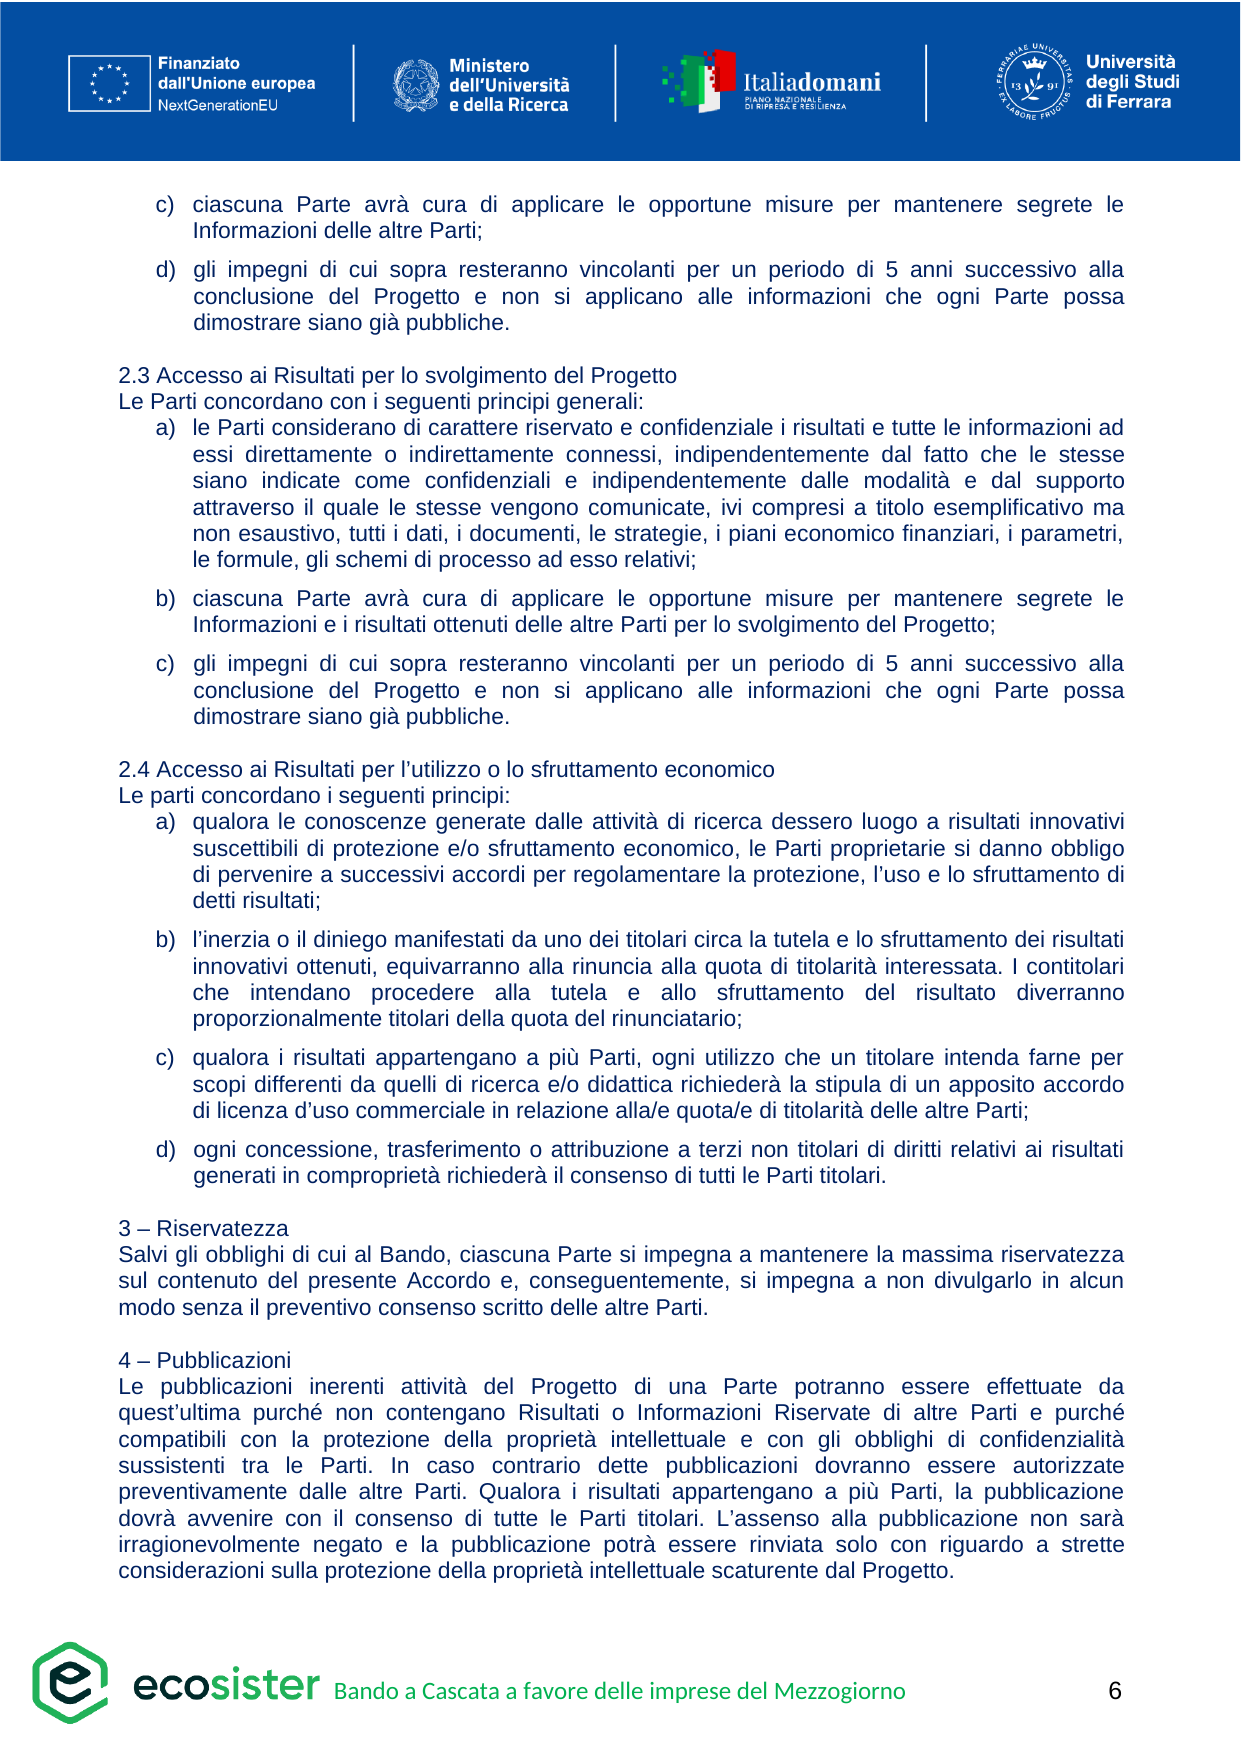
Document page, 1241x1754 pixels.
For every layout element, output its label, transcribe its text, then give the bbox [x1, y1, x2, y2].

text 4 – Pubblicazioni [118, 1347, 1126, 1373]
list ogni concessione, trasferimento o attribuzione a terzi non titolari di diritti relativi ai risultati generati in comproprietà richiederà il consenso di tutti le Parti titolari. [156, 1136, 1126, 1188]
text 2.4 Accesso ai Risultati per l’utilizzo o lo sfruttamento economico [118, 756, 1126, 782]
text 3 – Riservatezza [118, 1215, 1126, 1241]
list gli impegni di cui sopra resteranno vincolanti per un periodo di 5 anni successivo alla conclusione del Progetto e non si applicano alle informazioni che ogni Parte possa dimostrare siano già pubbliche. [156, 650, 1126, 729]
list qualora le conoscenze generate dalle attività di ricerca dessero luogo a risultati innovativi suscettibili di protezione e/o sfruttamento economico, le Parti proprietarie si danno obbligo di pervenire a successivi accordi per regolamentare la protezione, l’uso e lo sfruttamento di detti risultati; [155, 808, 1126, 914]
list gli impegni di cui sopra resteranno vincolanti per un periodo di 5 anni successivo alla conclusione del Progetto e non si applicano alle informazioni che ogni Parte possa dimostrare siano già pubbliche. [156, 256, 1126, 335]
picture [5, 1628, 345, 1737]
list le Parti considerano di carattere riservato e confidenziale i risultati e tutte le informazioni ad essi direttamente o indirettamente connessi, indipendentemente dal fatto che le stesse siano indicate come confidenziali e indipendentemente dalle modalità e dal supporto attraverso il quale le stesse vengono comunicate, ivi compresi a titolo esemplificativo ma non esaustivo, tutti i dati, i documenti, le strategie, i piani economico finanziari, i parametri, le formule, gli schemi di processo ad esso relativi; [155, 414, 1126, 572]
list ciascuna Parte avrà cura di applicare le opportune misure per mantenere segrete le Informazioni e i risultati ottenuti delle altre Parti per lo svolgimento del Progetto; [155, 585, 1126, 638]
list l’inerzia o il diniego manifestati da uno dei titolari circa la tutela e lo sfruttamento dei risultati innovativi ottenuti, equivarranno alla rinuncia alla quota di titolarità interessata. I contitolari che intendano procedere alla tutela e allo sfruttamento del risultato diverranno proporzionalmente titolari della quota del rinunciatario; [155, 926, 1126, 1032]
text Le pubblicazioni inerenti attività del Progetto di una Parte potranno essere effettuate da quest’ultima purché non contengano Risultati o Informazioni Riservate di altre Parti e purché compatibili con la protezione della proprietà intellettuale e con gli obblighi di confidenzialità sussistenti tra le Parti. In caso contrario dette pubblicazioni dovranno essere autorizzate preventivamente dalle altre Parti. Qualora i risultati appartengano a più Parti, la pubblicazione dovrà avvenire con il consenso di tutte le Parti titolari. L’assenso alla pubblicazione non sarà irragionevolmente negato e la pubblicazione potrà essere rinviata solo con riguardo a strette considerazioni sulla protezione della proprietà intellettuale scaturente dal Progetto. [118, 1373, 1126, 1584]
list qualora i risultati appartengano a più Parti, ogni utilizzo che un titolare intenda farne per scopi differenti da quelli di ricerca e/o didattica richiederà la stipula di un apposito accordo di licenza d’uso commerciale in relazione alla/e quota/e di titolarità delle altre Parti; [155, 1044, 1126, 1123]
picture [0, 2, 1241, 161]
text Le Parti concordano con i seguenti principi generali: [118, 388, 1126, 414]
text Le parti concordano i seguenti principi: [118, 782, 1126, 808]
list ciascuna Parte avrà cura di applicare le opportune misure per mantenere segrete le Informazioni delle altre Parti; [155, 191, 1126, 244]
text Salvi gli obblighi di cui al Bando, ciascuna Parte si impegna a mantenere la massima riservatezza sul contenuto del presente Accordo e, conseguentemente, si impegna a non divulgarlo in alcun modo senza il preventivo consenso scritto delle altre Parti. [118, 1241, 1126, 1320]
text 2.3 Accesso ai Risultati per lo svolgimento del Progetto [118, 362, 1126, 388]
